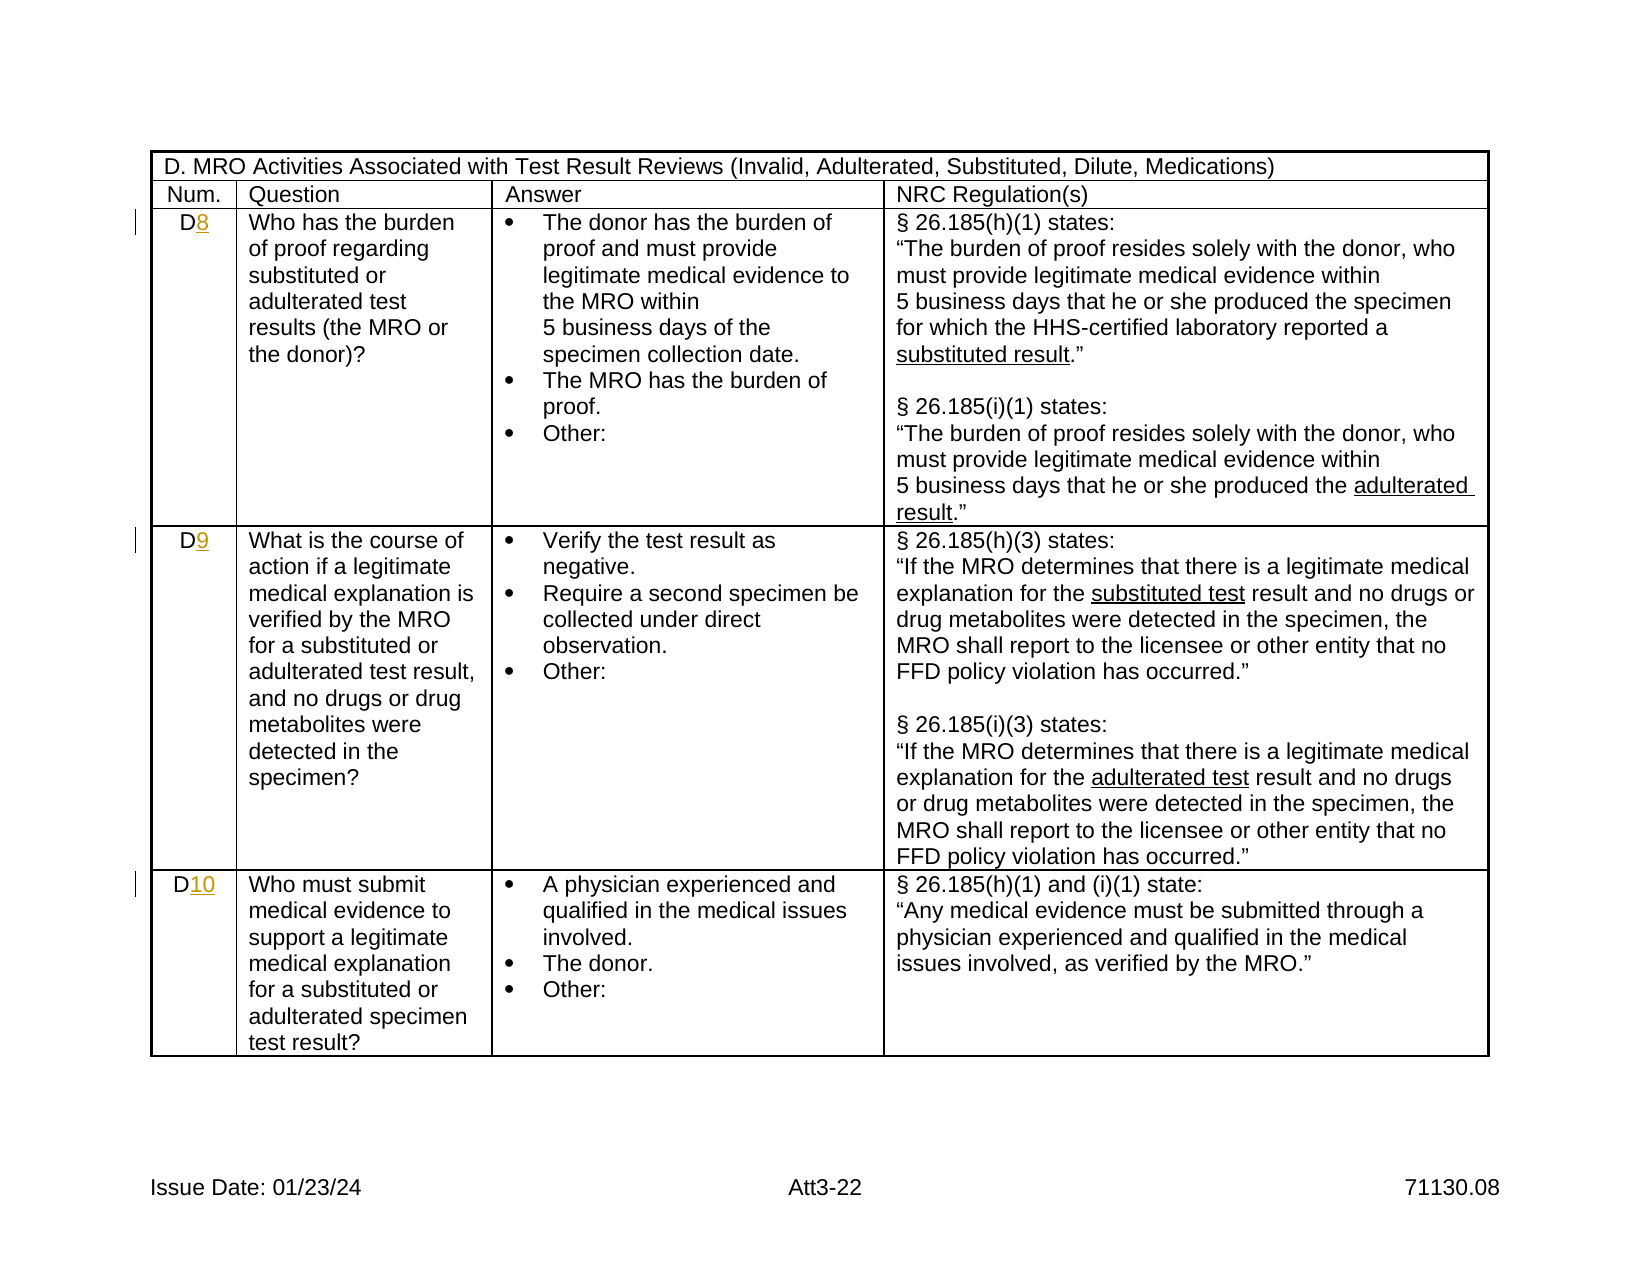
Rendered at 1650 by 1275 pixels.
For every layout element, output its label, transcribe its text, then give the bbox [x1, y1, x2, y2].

table_cell § 26.185(h)(3) states: “If the MRO determines that there is a legitimate medical explanation for the substituted test result and no drugs or drug metabolites were detected in the specimen, the MRO shall report to the licensee or other entity that no FFD policy violation has occurred.” § 26.185(i)(3) states: “If the MRO determines that there is a legitimate medical explanation for the adulterated test result and no drugs or drug metabolites were detected in the specimen, the MRO shall report to the licensee or other entity that no FFD policy violation has occurred.” [885, 527, 1487, 869]
table_header D. MRO Activities Associated with Test Result Reviews (Invalid, Adulterated, Substituted, Dilute, Medications) [153, 153, 1487, 179]
table_cell Num. [153, 181, 236, 207]
table_cell What is the course of action if a legitimate medical explanation is verified by the MRO for a substituted or adulterated test result, and no drugs or drug metabolites were detected in the specimen? [237, 527, 491, 869]
table_cell Who must submit medical evidence to support a legitimate medical explanation for a substituted or adulterated specimen test result? [237, 871, 491, 1055]
table_cell D [153, 871, 236, 1055]
table_cell § 26.185(h)(1) states: “The burden of proof resides solely with the donor, who must provide legitimate medical evidence within 5 business days that he or she produced the specimen for which the HHS-certified laboratory reported a substituted result.” § 26.185(i)(1) states: “The burden of proof resides solely with the donor, who must provide legitimate medical evidence within 5 business days that he or she produced the adulterated result.” [885, 209, 1487, 525]
table_cell § 26.185(h)(1) and (i)(1) state: “Any medical evidence must be submitted through a physician experienced and qualified in the medical issues involved, as verified by the MRO.” [885, 871, 1487, 1055]
table_cell A physician experienced and qualified in the medical issues involved. The donor. Other: [493, 871, 883, 1055]
table_cell D [153, 527, 236, 869]
table_cell The donor has the burden of proof and must provide legitimate medical evidence to the MRO within 5 business days of the specimen collection date. The MRO has the burden of proof. Other: [493, 209, 883, 525]
table_cell Answer [493, 181, 883, 207]
table_cell Who has the burden of proof regarding substituted or adulterated test results (the MRO or the donor)? [237, 209, 491, 525]
table_cell Question [237, 181, 491, 207]
table_cell Verify the test result as negative. Require a second specimen be collected under direct observation. Other: [493, 527, 883, 869]
table_cell D [153, 209, 236, 525]
table_cell NRC Regulation(s) [885, 181, 1487, 207]
